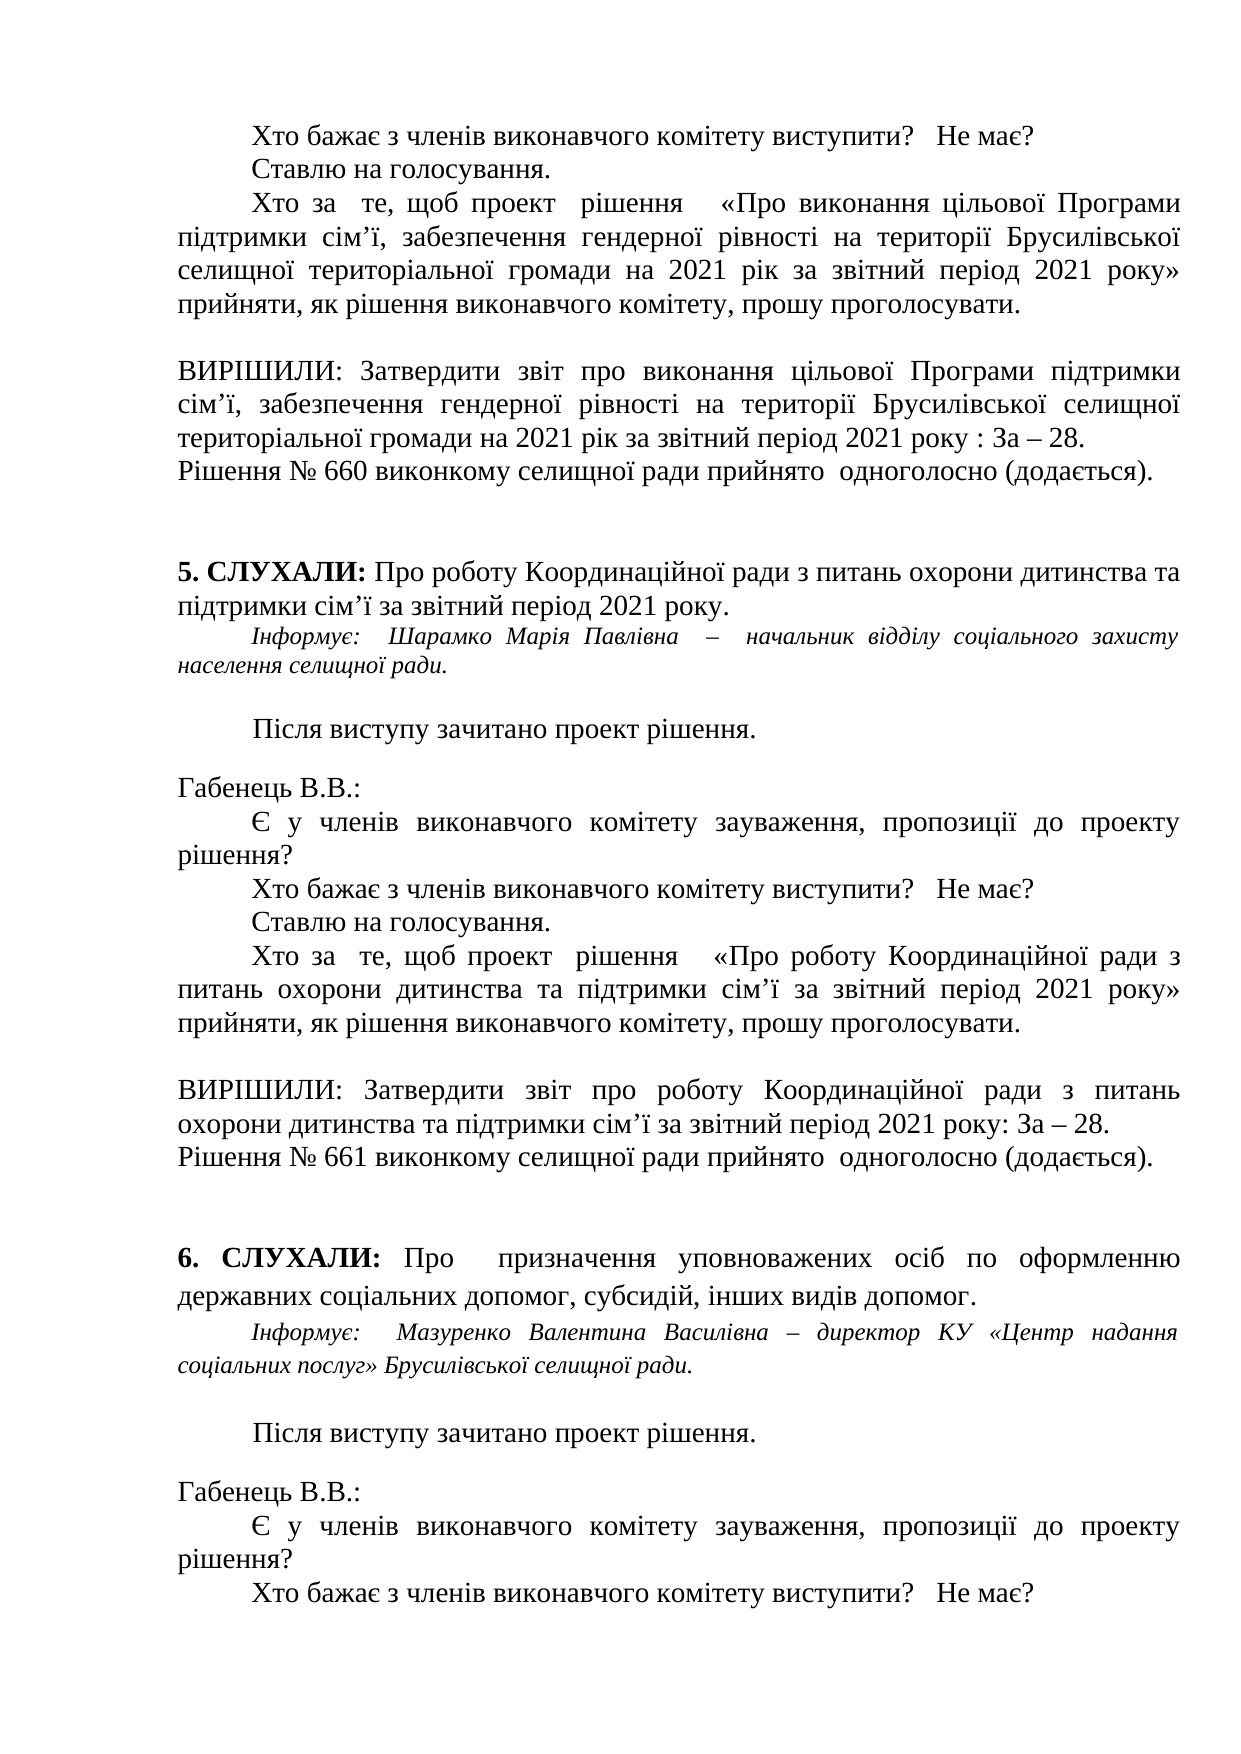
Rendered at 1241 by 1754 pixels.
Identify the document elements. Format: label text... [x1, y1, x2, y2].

text ВИРІШИЛИ: Затвердити звіт про роботу Координаційної ради з питань охорони дитинства та підтримки сім’ї за звітний період 2021 року: За – 28. [177, 1072, 1181, 1139]
list Інформує: Мазуренко Валентина Василівна – директор КУ «Центр надання соціальних послуг» Брусилівської селищної ради. [177, 1317, 1181, 1379]
text Є у членів виконавчого комітету зауваження, пропозиції до проекту рішення? [177, 1508, 1181, 1575]
text 5. СЛУХАЛИ: Про роботу Координаційної ради з питань охорони дитинства та підтримки сім’ї за звітний період 2021 року. [177, 554, 1181, 621]
text Хто бажає з членів виконавчого комітету виступити? Не має? [177, 1575, 1181, 1609]
text Рішення № 660 виконкому селищної ради прийнято одноголосно (додається). [177, 453, 1181, 487]
text Хто бажає з членів виконавчого комітету виступити? Не має? [177, 118, 1181, 152]
list Після виступу зачитано проект рішення. [252, 711, 1181, 744]
text Хто за те, щоб проект рішення «Про виконання цільової Програми підтримки сім’ї, забезпечення гендерної рівності на території Брусилівської селищної територіальної громади на 2021 рік за звітний період 2021 року» прийняти, як рішення виконавчого комітету, прошу проголосувати. [177, 185, 1181, 319]
text Габенець В.В.: [177, 1474, 1181, 1508]
text Габенець В.В.: [177, 770, 1181, 804]
list 6. СЛУХАЛИ: Про призначення уповноважених осіб по оформленню державних соціальних допомог, субсидій, інших видів допомог. [177, 1240, 1181, 1312]
text Ставлю на голосування. [177, 152, 1181, 185]
list Після виступу зачитано проект рішення. [252, 1415, 1181, 1449]
text Інформує: Шарамко Марія Павлівна – начальник відділу соціального захисту населення селищної ради. [177, 621, 1181, 679]
text ВИРІШИЛИ: Затвердити звіт про виконання цільової Програми підтримки сім’ї, забезпечення гендерної рівності на території Брусилівської селищної територіальної громади на 2021 рік за звітний період 2021 року : За – 28. [177, 353, 1181, 453]
text Рішення № 661 виконкому селищної ради прийнято одноголосно (додається). [177, 1139, 1181, 1173]
text Хто бажає з членів виконавчого комітету виступити? Не має? [177, 871, 1181, 904]
text Хто за те, щоб проект рішення «Про роботу Координаційної ради з питань охорони дитинства та підтримки сім’ї за звітний період 2021 року» прийняти, як рішення виконавчого комітету, прошу проголосувати. [177, 938, 1181, 1039]
text Є у членів виконавчого комітету зауваження, пропозиції до проекту рішення? [177, 804, 1181, 871]
text Ставлю на голосування. [177, 904, 1181, 938]
